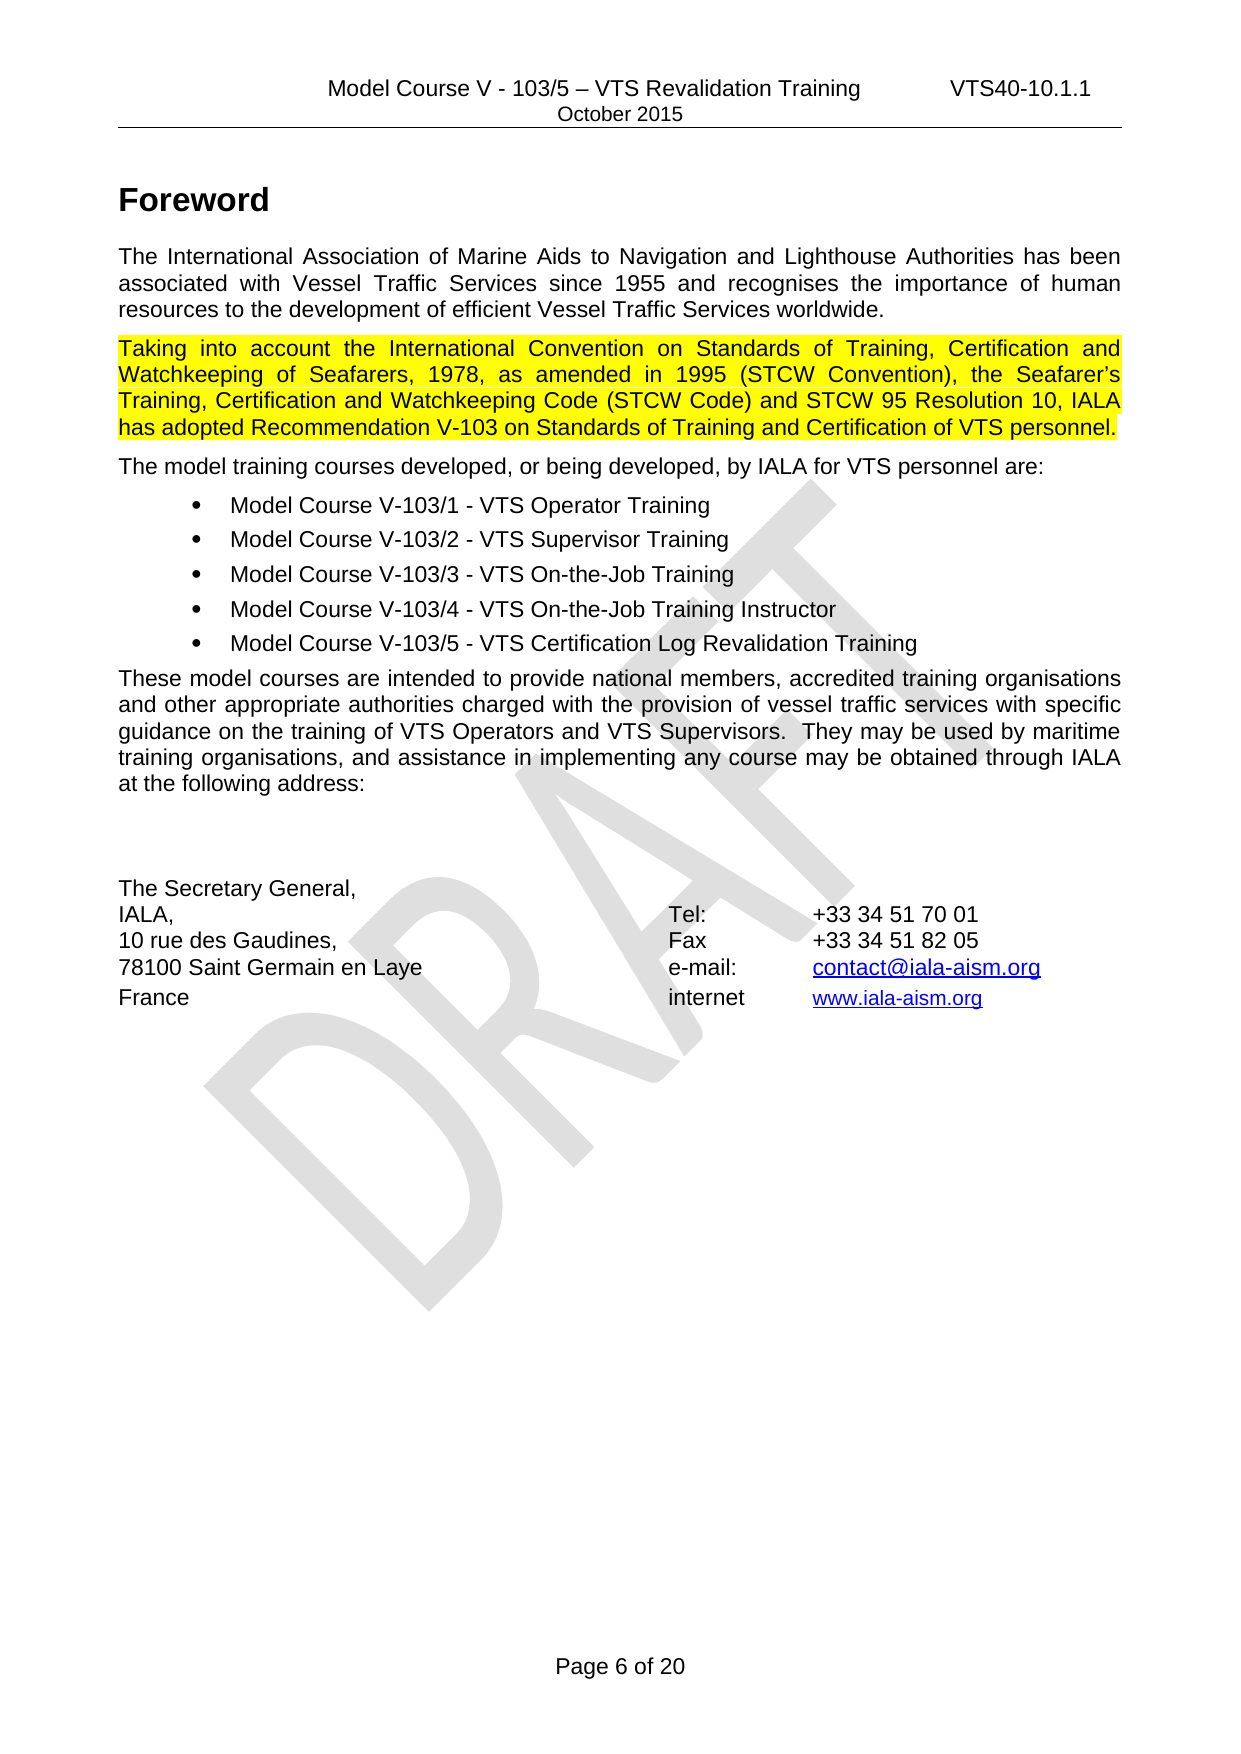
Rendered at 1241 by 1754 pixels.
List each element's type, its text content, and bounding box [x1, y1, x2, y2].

text IALA, Tel: +33 34 51 70 01 [118, 901, 1122, 927]
text The Secretary General, [118, 874, 1122, 901]
list Model Course V-103/3 - VTS On-the-Job Training [192, 561, 1122, 587]
text 78100 Saint Germain en Laye e-mail: contact@iala-aism.org [118, 953, 1122, 980]
text France internet www.iala-aism.org [118, 984, 1122, 1010]
text The International Association of Marine Aids to Navigation and Lighthouse Authorities has been associated with Vessel Traffic Services since 1955 and recognises the importance of human resources to the development of efficient Vessel Traffic Services worldwide. [118, 243, 1122, 322]
list Model Course V-103/2 - VTS Supervisor Training [192, 526, 1122, 553]
text 10 rue des Gaudines, Fax +33 34 51 82 05 [118, 927, 1122, 953]
text These model courses are intended to provide national members, accredited training organisations and other appropriate authorities charged with the provision of vessel traffic services with specific guidance on the training of VTS Operators and VTS Supervisors. They may be used by maritime training organisations, and assistance in implementing any course may be obtained through IALA at the following address: [118, 665, 1122, 797]
text The model training courses developed, or being developed, by IALA for VTS personnel are: [118, 453, 1122, 479]
title Foreword [118, 180, 1122, 218]
list Model Course V-103/1 - VTS Operator Training [192, 492, 1122, 518]
list Model Course V-103/5 - VTS Certification Log Revalidation Training [192, 630, 1122, 657]
list Model Course V-103/4 - VTS On-the-Job Training Instructor [192, 596, 1122, 622]
